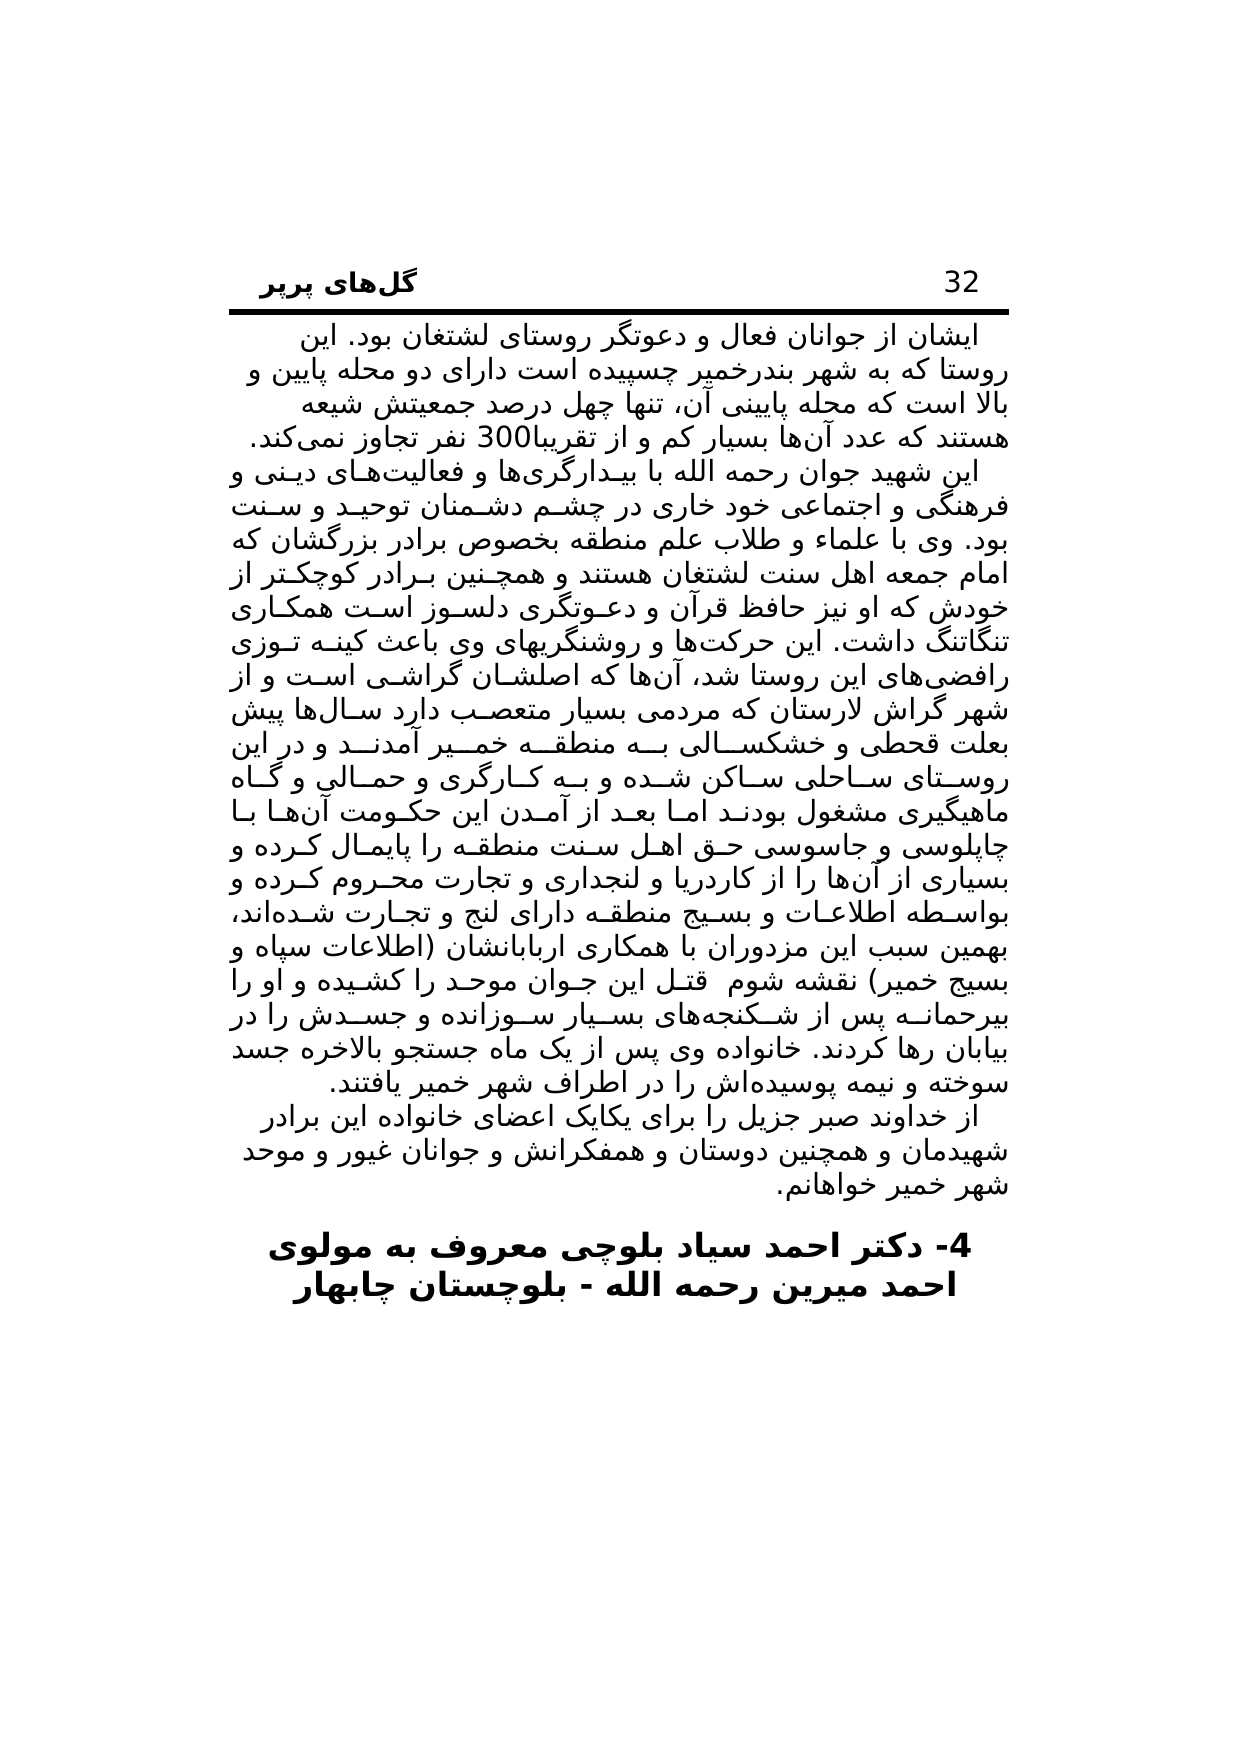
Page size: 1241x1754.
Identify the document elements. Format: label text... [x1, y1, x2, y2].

text این شهید جوان رحمه الله با بیدارگری‌ها و فعالیت‌های دینی و فرهنگی و اجتماعی خود خاری در چشم دشمنان توحید و سنت بود. وی با علماء و طلاب علم منطقه بخصوص برادر بزرگشان که امام جمعه اهل سنت لشتغان هستند و همچنین برادر کوچکتر از خودش که او نیز حافظ قرآن و دعوتگری دلسوز است همکاری تنگاتنگ داشت. این حرکت‌ها و روشنگریهای وی باعث کینه توزی رافضی‌های این روستا شد، آن‌ها که اصلشان گراشی است و از شهر گراش لارستان که مردمی بسیار متعصب دارد سال‌ها پیش بعلت قحطی و خشکسالی به منطقه خمیر آمدند و در این روستای ساحلی ساکن شده و به کارگری و حمالی و گاه ماهیگیری مشغول بودند اما بعد از آمدن این حکومت آن‌ها با چاپلوسی و جاسوسی حق اهل سنت منطقه را پایمال کرده و بسیاری از آن‌ها را از کاردریا و لنجداری و تجارت محروم کرده و بواسطه اطلاعات و بسیج منطقه دارای لنج و تجارت شده‌اند، بهمین سبب این مزدوران با همکاری اربابانشان (اطلاعات سپاه و بسیج خمیر) نقشه شوم قتل این جوان موحد را کشیده و او را بیرحمانه پس از شکنجه‌های بسیار سوزانده و جسدش را در بیابان رها کردند. خانواده وی پس از یک ماه جستجو بالاخره جسد سوخته و نیمه پوسیده‌اش را در اطراف شهر خمیر یافتند. [230, 454, 1010, 1099]
text ایشان از جوانان فعال و دعوتگر روستای لشتغان بود. این روستا که به شهر بندرخمیر چسپیده است دارای دو محله پایین و بالا است که محله پایینی آن، تنها چهل درصد جمعیتش شیعه هستند که عدد آن‌ها بسیار کم و از تقریبا300 نفر تجاوز نمی‌کند. [230, 318, 1010, 454]
text از خداوند صبر جزیل را برای یکایک اعضای خانواده این برادر شهیدمان و همچنین دوستان و همفکرانش و جوانان غیور و موحد شهر خمیر خواهانم. [230, 1099, 1010, 1201]
text 4- دکتر احمد سیاد بلوچی معروف به مولوی احمد میرین رحمه الله - بلوچستان چابهار [230, 1226, 1010, 1304]
